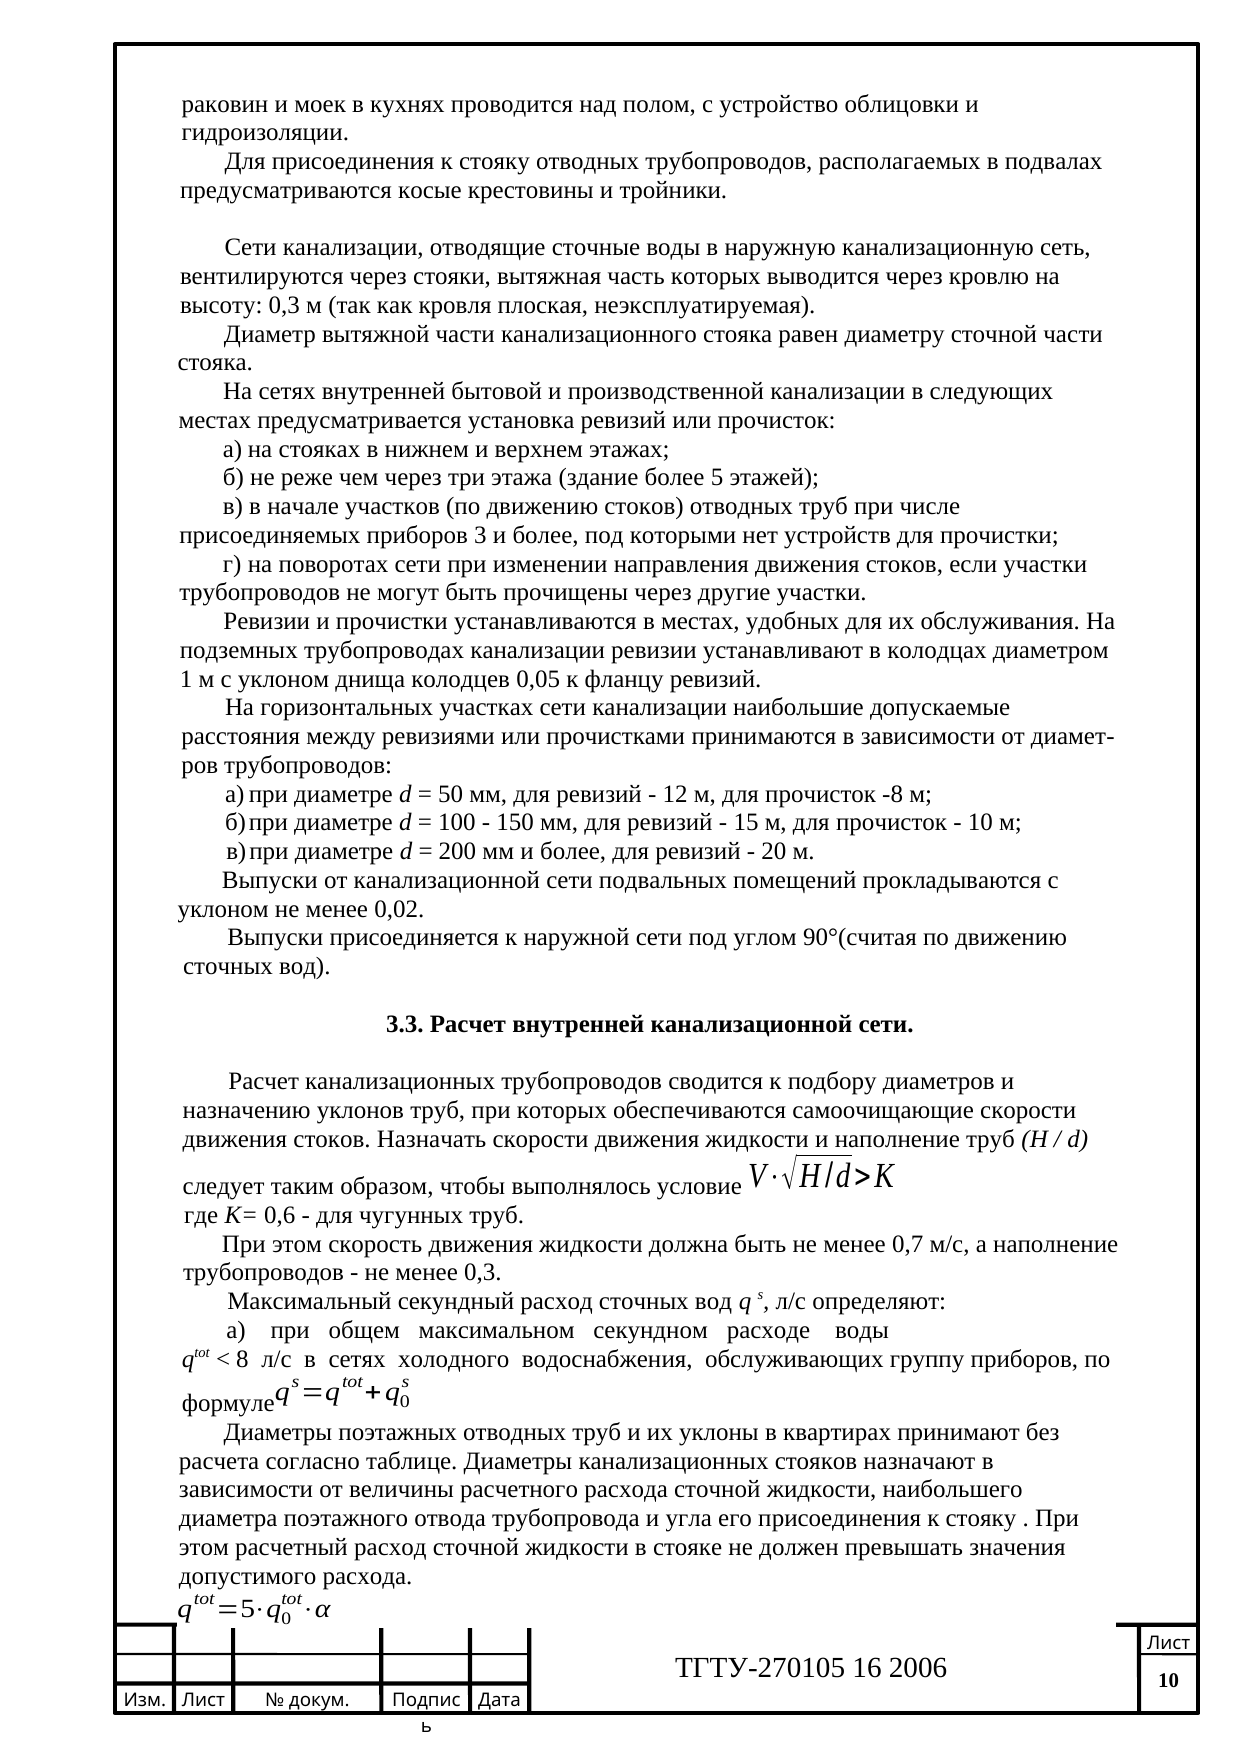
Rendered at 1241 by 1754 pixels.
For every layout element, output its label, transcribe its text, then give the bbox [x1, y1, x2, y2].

text Ревизии и прочистки устанавливаются в местах, удобных для их обслуживания. На подземных трубопроводах канализации ревизии устанавливают в колодцах диаметром 1 м с уклоном днища колодцев 0,05 к фланцу ревизий. [179, 606, 1118, 692]
text qtot < 8 л/с в сетях холодного водоснабжения, обслуживающих группу приборов, по формуле [182, 1344, 1122, 1417]
text а) при диаметре d = 50 мм, для ревизий - 12 м, для прочисток -8 м; [182, 779, 1122, 807]
text При этом скорость движения жидкости должна быть не менее 0,7 м/с, а наполнение трубопроводов - не менее 0,3. [183, 1229, 1122, 1286]
text 3.3. Расчет внутренней канализационной сети. [177, 1009, 1122, 1037]
text в) в начале участков (по движению стоков) отводных труб при числе присоединяемых приборов 3 и более, под которыми нет устройств для прочистки; [179, 491, 1122, 549]
text Выпуски от канализационной сети подвальных помещений прокладываются с уклоном не менее 0,02. [177, 865, 1122, 922]
text б) не реже чем через три этажа (здание более 5 этажей); [179, 462, 1122, 491]
text Расчет канализационных трубопроводов сводится к подбору диаметров и назначению уклонов труб, при которых обеспечиваются самоочищающие скорости движения стоков. Назначать скорости движения жидкости и наполнение труб (Н / d) следует таким образом, чтобы выполнялось условие [182, 1066, 1122, 1200]
text Диаметр вытяжной части канализационного стояка равен диаметру сточной части стояка. [177, 319, 1118, 376]
text где К= 0,6 - для чугунных труб. [184, 1200, 1122, 1229]
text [181, 89, 1121, 146]
text На сетях внутренней бытовой и производственной канализации в следующих местах предусматривается установка ревизий или прочисток: [178, 376, 1117, 434]
text г) на поворотах сети при изменении направления движения стоков, если участки трубопроводов не могут быть прочищены через другие участки. [179, 549, 1122, 606]
text Максимальный секундный расход сточных вод q s, л/с определяют: [181, 1286, 1114, 1315]
text в) при диаметре d = 200 мм и более, для ревизий - 20 м. [226, 836, 1122, 865]
text Сети канализации, отводящие сточные воды в наружную канализационную сеть, вентилируются через стояки, вытяжная часть которых выводится через кровлю на высоту: 0,3 м (так как кровля плоская, неэксплуатируемая). [180, 232, 1118, 319]
text Для присоединения к стояку отводных трубопроводов, располагаемых в подвалах предусматриваются косые крестовины и тройники. [180, 146, 1120, 204]
text а) при общем максимальном секундном расходе воды [226, 1315, 1122, 1344]
text а) на стояках в нижнем и верхнем этажах; [179, 434, 1122, 462]
text Выпуски присоединяется к наружной сети под углом 90°(считая по движению сточных вод). [183, 922, 1122, 980]
text Диаметры поэтажных отводных труб и их уклоны в квартирах принимают без расчета согласно таблице. Диаметры канализационных стояков назначают в зависимости от величины расчетного расхода сточной жидкости, наибольшего диаметра поэтажного отвода трубопровода и угла его присоединения к стояку . При этом расчетный расход сточной жидкости в стояке не должен превышать значения допустимого расхода. [179, 1417, 1114, 1589]
text б) при диаметре d = 100 - 150 мм, для ревизий - 15 м, для прочисток - 10 м; [182, 807, 1122, 836]
text На горизонтальных участках сети канализации наибольшие допускаемые расстояния между ревизиями или прочистками принимаются в зависимости от диаметров трубопроводов: [181, 692, 1119, 779]
